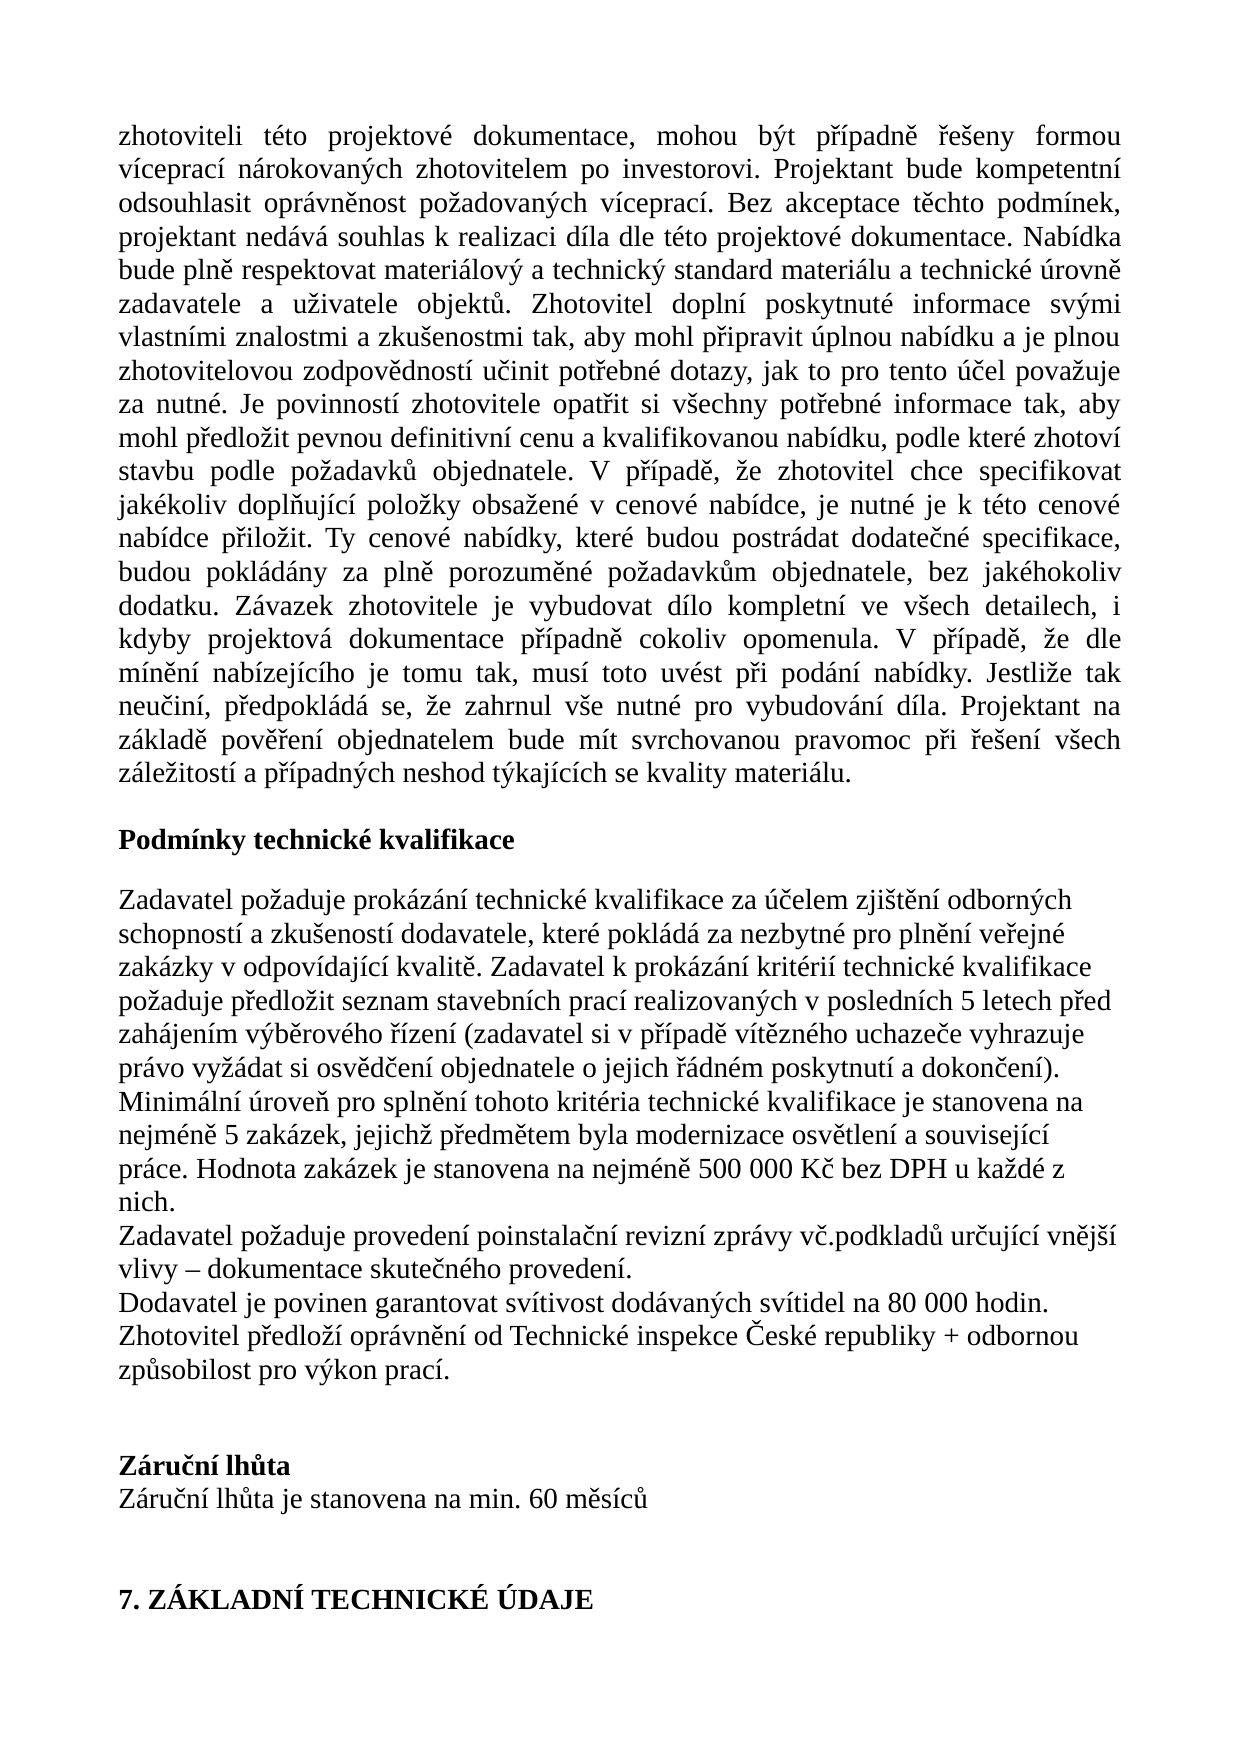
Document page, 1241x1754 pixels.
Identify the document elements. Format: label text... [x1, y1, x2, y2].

text Záruční lhůta je stanovena na min. 60 měsíců [118, 1481, 1122, 1515]
text Záruční lhůta [118, 1448, 1122, 1481]
text Dodavatel je povinen garantovat svítivost dodávaných svítidel na 80 000 hodin. [118, 1285, 1122, 1318]
text Podmínky technické kvalifikace [118, 822, 1122, 856]
text Zhotovitel předloží oprávnění od Technické inspekce České republiky + odbornou způsobilost pro výkon prací. [118, 1318, 1122, 1386]
text Zadavatel požaduje prokázání technické kvalifikace za účelem zjištění odborných schopností a zkušeností dodavatele, které pokládá za nezbytné pro plnění veřejné zakázky v odpovídající kvalitě. Zadavatel k prokázání kritérií technické kvalifikace požaduje předložit seznam stavebních prací realizovaných v posledních 5 letech před zahájením výběrového řízení (zadavatel si v případě vítězného uchazeče vyhrazuje právo vyžádat si osvědčení objednatele o jejich řádném poskytnutí a dokončení). Minimální úroveň pro splnění tohoto kritéria technické kvalifikace je stanovena na nejméně 5 zakázek, jejichž předmětem byla modernizace osvětlení a související práce. Hodnota zakázek je stanovena na nejméně 500 000 Kč bez DPH u každé z nich. [118, 882, 1122, 1218]
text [118, 118, 1122, 789]
text 7. ZÁKLADNÍ TECHNICKÉ ÚDAJE [118, 1582, 1122, 1616]
text Zadavatel požaduje provedení poinstalační revizní zprávy vč.podkladů určující vnější vlivy – dokumentace skutečného provedení. [118, 1218, 1122, 1285]
